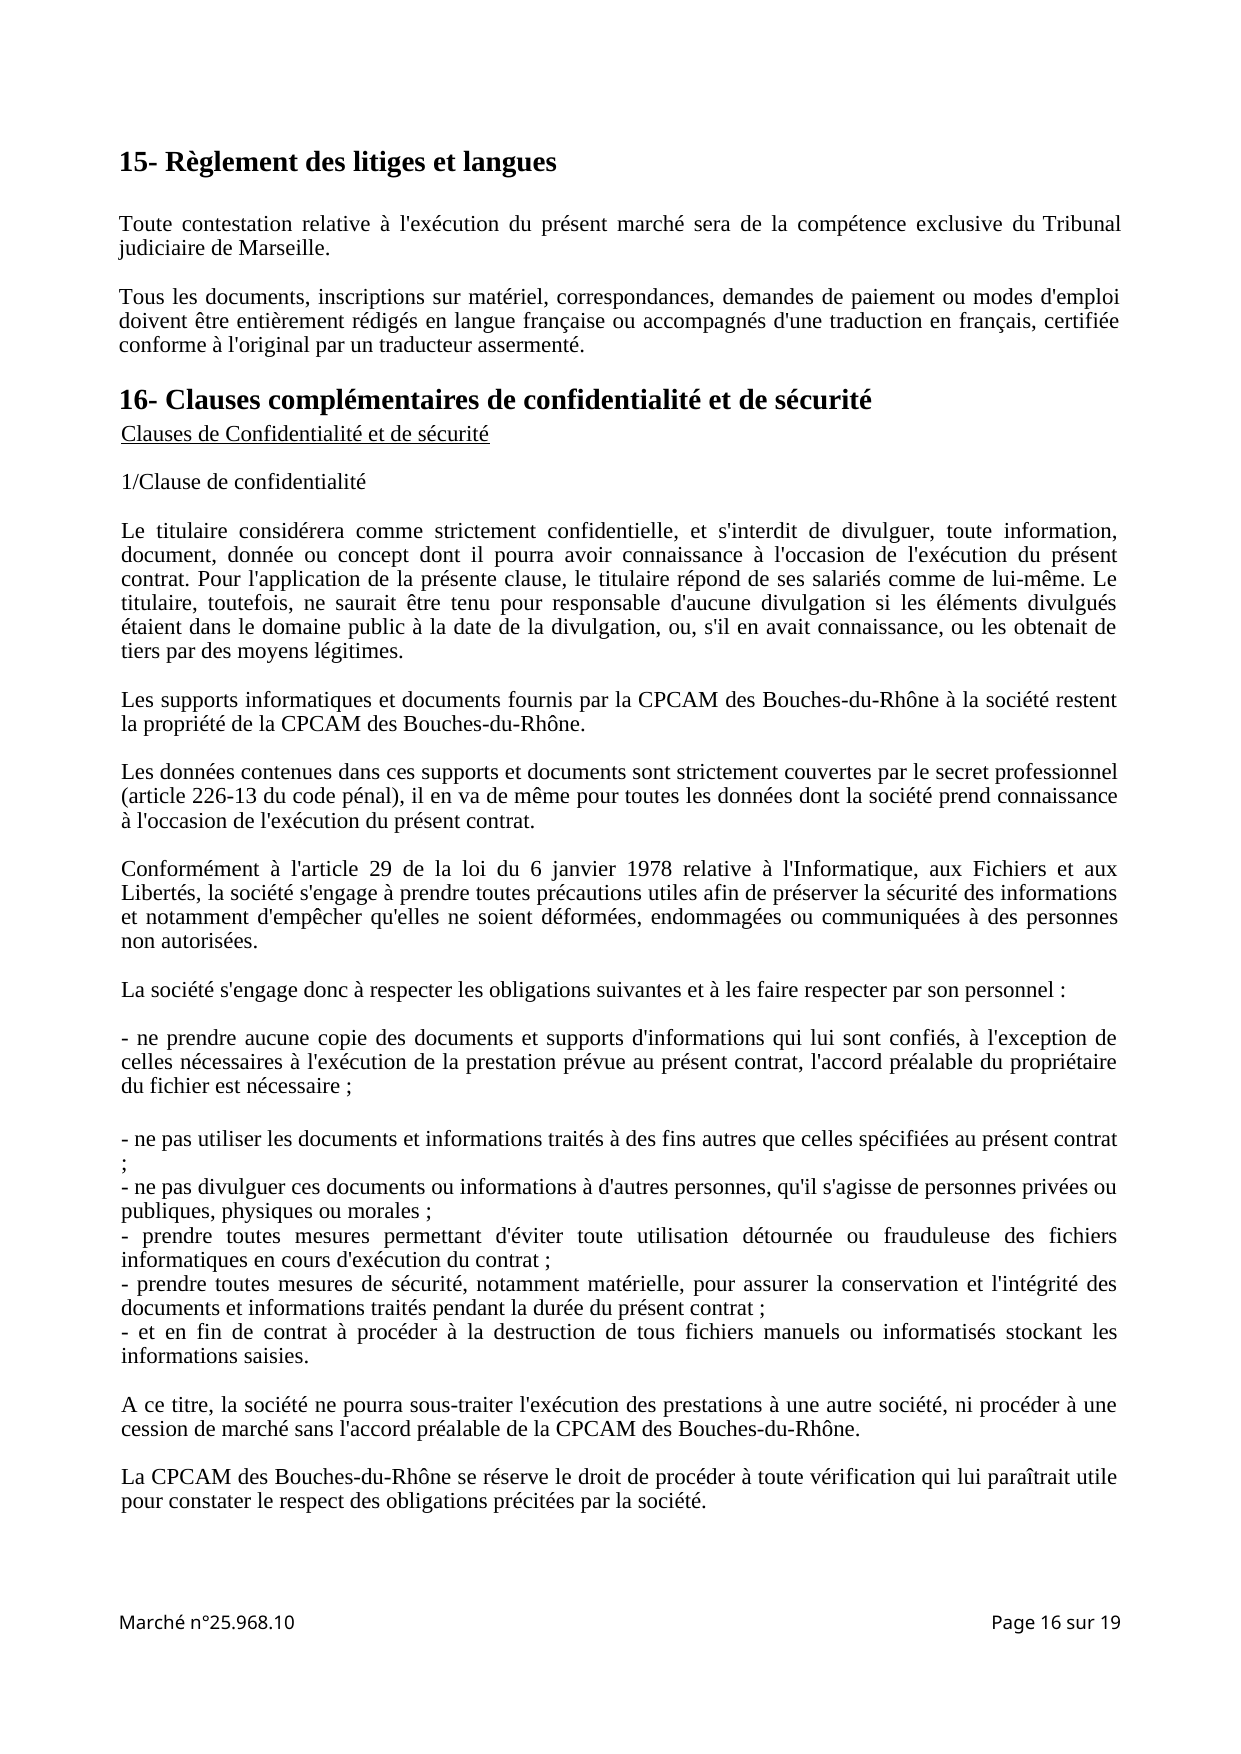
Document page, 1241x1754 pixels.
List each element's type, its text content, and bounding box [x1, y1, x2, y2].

text 1/Clause de confidentialité [121, 470, 1119, 494]
text - ne prendre aucune copie des documents et supports d'informations qui lui sont confiés, à l'exception de celles nécessaires à l'exécution de la prestation prévue au présent contrat, l'accord préalable du propriétaire du fichier est nécessaire ; [121, 1026, 1119, 1099]
text Conformément à l'article 29 de la loi du 6 janvier 1978 relative à l'Informatique, aux Fichiers et aux Libertés, la société s'engage à prendre toutes précautions utiles afin de préserver la sécurité des informations et notamment d'empêcher qu'elles ne soient déformées, endommagées ou communiquées à des personnes non autorisées. [121, 857, 1119, 954]
text Tous les documents, inscriptions sur matériel, correspondances, demandes de paiement ou modes d'emploi doivent être entièrement rédigés en langue française ou accompagnés d'une traduction en français, certifiée conforme à l'original par un traducteur assermenté. [119, 285, 1121, 357]
subtitle 15- Règlement des litiges et langues [119, 144, 1121, 177]
text Toute contestation relative à l'exécution du présent marché sera de la compétence exclusive du Tribunal judiciaire de Marseille. [119, 212, 1121, 261]
text Le titulaire considérera comme strictement confidentielle, et s'interdit de divulguer, toute information, document, donnée ou concept dont il pourra avoir connaissance à l'occasion de l'exécution du présent contrat. Pour l'application de la présente clause, le titulaire répond de ses salariés comme de lui-même. Le titulaire, toutefois, ne saurait être tenu pour responsable d'aucune divulgation si les éléments divulgués étaient dans le domaine public à la date de la divulgation, ou, s'il en avait connaissance, ou les obtenait de tiers par des moyens légitimes. [121, 519, 1119, 664]
text - ne pas utiliser les documents et informations traités à des fins autres que celles spécifiées au présent contrat ; [121, 1127, 1119, 1175]
text La société s'engage donc à respecter les obligations suivantes et à les faire respecter par son personnel : [121, 978, 1119, 1002]
subtitle 16- Clauses complémentaires de confidentialité et de sécurité [119, 382, 1121, 416]
text A ce titre, la société ne pourra sous-traiter l'exécution des prestations à une autre société, ni procéder à une cession de marché sans l'accord préalable de la CPCAM des Bouches-du-Rhône. [121, 1393, 1119, 1441]
text - prendre toutes mesures permettant d'éviter toute utilisation détournée ou frauduleuse des fichiers informatiques en cours d'exécution du contrat ; [121, 1224, 1119, 1272]
text - prendre toutes mesures de sécurité, notamment matérielle, pour assurer la conservation et l'intégrité des documents et informations traités pendant la durée du présent contrat ; [121, 1272, 1119, 1320]
text Clauses de Confidentialité et de sécurité [121, 422, 1119, 446]
text Les supports informatiques et documents fournis par la CPCAM des Bouches-du-Rhône à la société restent la propriété de la CPCAM des Bouches-du-Rhône. [121, 688, 1119, 736]
text Les données contenues dans ces supports et documents sont strictement couvertes par le secret professionnel (article 226-13 du code pénal), il en va de même pour toutes les données dont la société prend connaissance à l'occasion de l'exécution du présent contrat. [121, 760, 1119, 833]
text - et en fin de contrat à procéder à la destruction de tous fichiers manuels ou informatisés stockant les informations saisies. [121, 1320, 1119, 1369]
text - ne pas divulguer ces documents ou informations à d'autres personnes, qu'il s'agisse de personnes privées ou publiques, physiques ou morales ; [121, 1175, 1119, 1224]
text La CPCAM des Bouches-du-Rhône se réserve le droit de procéder à toute vérification qui lui paraîtrait utile pour constater le respect des obligations précitées par la société. [121, 1465, 1119, 1514]
